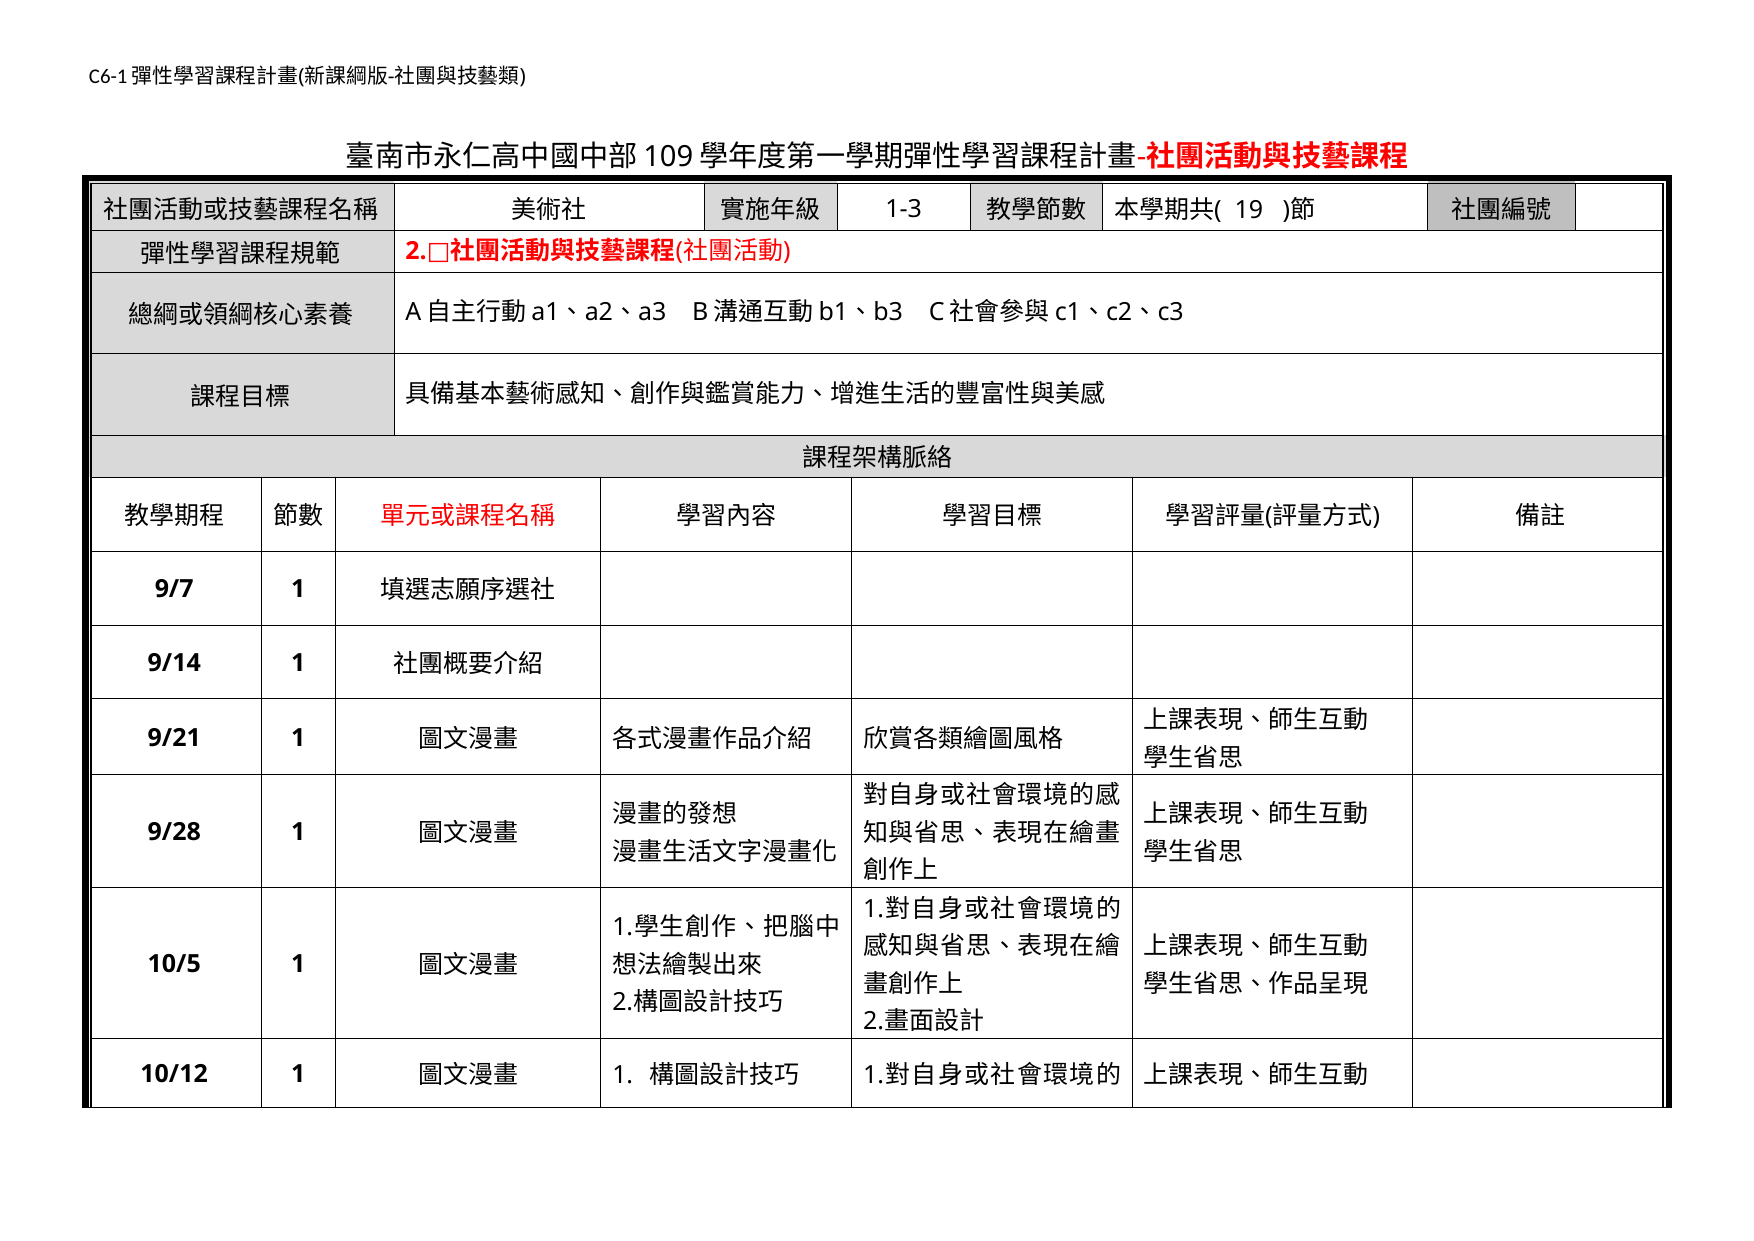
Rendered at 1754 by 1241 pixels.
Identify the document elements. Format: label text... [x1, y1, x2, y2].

table_cell 1 [262, 775, 335, 887]
table_cell A自主行動a1、a2、a3 B溝通互動b1、b3 C社會參與c1、c2、c3 [395, 273, 1662, 353]
table_header 1-3 [838, 184, 970, 230]
table_cell 教學期程 [92, 478, 261, 551]
table_cell 上課表現、師生互動 學生省思 [1133, 775, 1412, 887]
table_header [1576, 184, 1662, 230]
table_header 美術社 [395, 184, 704, 230]
table_cell 上課表現、師生互動 學生省思 [1133, 699, 1412, 774]
table_cell [852, 552, 1132, 624]
table_cell 圖文漫畫 [336, 888, 600, 1037]
table_cell 構圖設計技巧 畫面呈現 [601, 1039, 851, 1107]
table_cell 9/7 [92, 552, 261, 624]
table_cell 總綱或領綱核心素養 [92, 273, 394, 353]
table_cell [1413, 699, 1662, 774]
table_cell 上課表現、師生互動 學生省思、作品呈現 [1133, 888, 1412, 1037]
table_cell 圖文漫畫 [336, 699, 600, 774]
table_cell 學習目標 [852, 478, 1132, 551]
table_cell [1413, 626, 1662, 698]
table_cell [1133, 626, 1412, 698]
table_cell 9/21 [92, 699, 261, 774]
table_cell 1 [262, 552, 335, 624]
table_cell [601, 626, 851, 698]
table_cell 漫畫的發想 漫畫生活文字漫畫化 [601, 775, 851, 887]
table_cell [852, 626, 1132, 698]
table_header 本學期共( 19 )節 [1103, 184, 1427, 230]
table_cell 各式漫畫作品介紹 [601, 699, 851, 774]
table_cell 欣賞各類繪圖風格 [852, 699, 1132, 774]
table_cell 1 [262, 888, 335, 1037]
table_cell 10/5 [92, 888, 261, 1037]
table_cell [1413, 1039, 1662, 1107]
table_cell [1133, 552, 1412, 624]
table_cell [601, 552, 851, 624]
table_header 社團活動或技藝課程名稱 [92, 184, 394, 230]
table_cell 上課表現、師生互動 作品呈現 [1133, 1039, 1412, 1107]
table_cell 1 [262, 699, 335, 774]
table_cell 1 [262, 626, 335, 698]
table_cell 圖文漫畫 [336, 1039, 600, 1107]
table_cell 課程架構脈絡 [92, 436, 1662, 477]
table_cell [852, 1039, 1132, 1107]
table_cell 學習內容 [601, 478, 851, 551]
text 臺南市永仁高中國中部109學年度第一學期彈性學習課程計畫-社團活動與技藝課程 [89, 133, 1665, 175]
table_header 實施年級 [705, 184, 837, 230]
table_cell 填選志願序選社 [336, 552, 600, 624]
table_cell 1 [262, 1039, 335, 1107]
table_cell [1413, 888, 1662, 1037]
table_cell 10/12 [92, 1039, 261, 1107]
table_cell 學習評量(評量方式) [1133, 478, 1412, 551]
table_header 社團編號 [1428, 184, 1575, 230]
table_header 教學節數 [971, 184, 1102, 230]
table_cell [1413, 552, 1662, 624]
table_cell 具備基本藝術感知、創作與鑑賞能力、增進生活的豐富性與美感 [395, 354, 1662, 435]
table_cell 彈性學習課程規範 [92, 231, 394, 272]
table_cell 2.□社團活動與技藝課程(社團活動) [395, 231, 1662, 272]
table_cell 9/14 [92, 626, 261, 698]
table_cell 對自身或社會環境的感知與省思、表現在繪畫創作上 [852, 775, 1132, 887]
table_cell 備註 [1413, 478, 1662, 551]
table_cell 單元或課程名稱 [336, 478, 600, 551]
table_cell 1.對自身或社會環境的感知與省思、表現在繪畫創作上 2.畫面設計 [852, 888, 1132, 1037]
table_cell 圖文漫畫 [336, 775, 600, 887]
table_cell 社團概要介紹 [336, 626, 600, 698]
table_cell 1.學生創作、把腦中想法繪製出來 2.構圖設計技巧 [601, 888, 851, 1037]
table_cell 節數 [262, 478, 335, 551]
table_cell [1413, 775, 1662, 887]
table_cell 9/28 [92, 775, 261, 887]
table_cell 課程目標 [92, 354, 394, 435]
